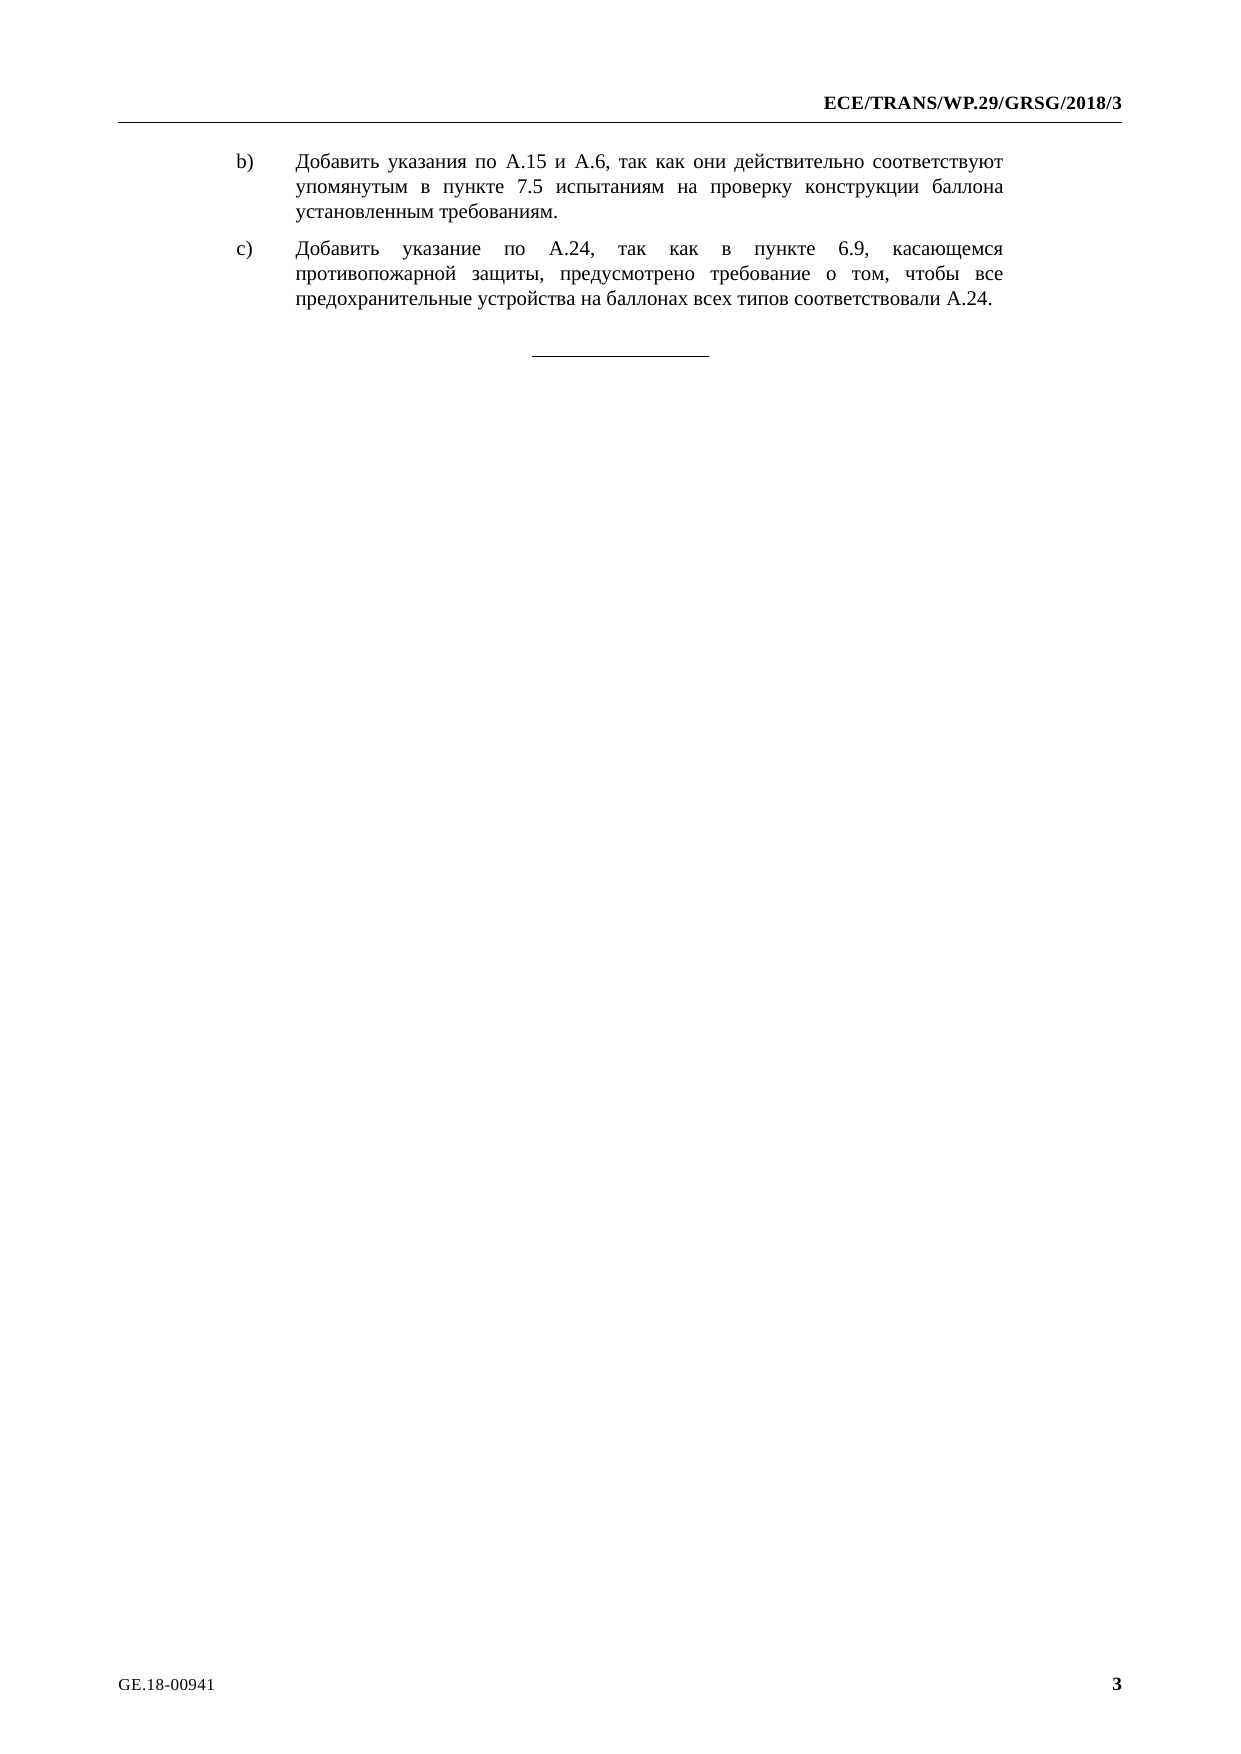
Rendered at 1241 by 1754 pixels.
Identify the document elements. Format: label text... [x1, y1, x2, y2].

text c) Добавить указание по A.24, так как в пункте 6.9, касающемся противопожарной защиты, предусмотрено требование о том, чтобы все предохранительные устройства на баллонах всех типов соответствовали A.24. [236, 235, 1004, 310]
text b) Добавить указания по A.15 и A.6, так как они действительно соответствуют упомянутым в пункте 7.5 испытаниям на проверку конструкции баллона установленным требованиям. [236, 148, 1004, 223]
